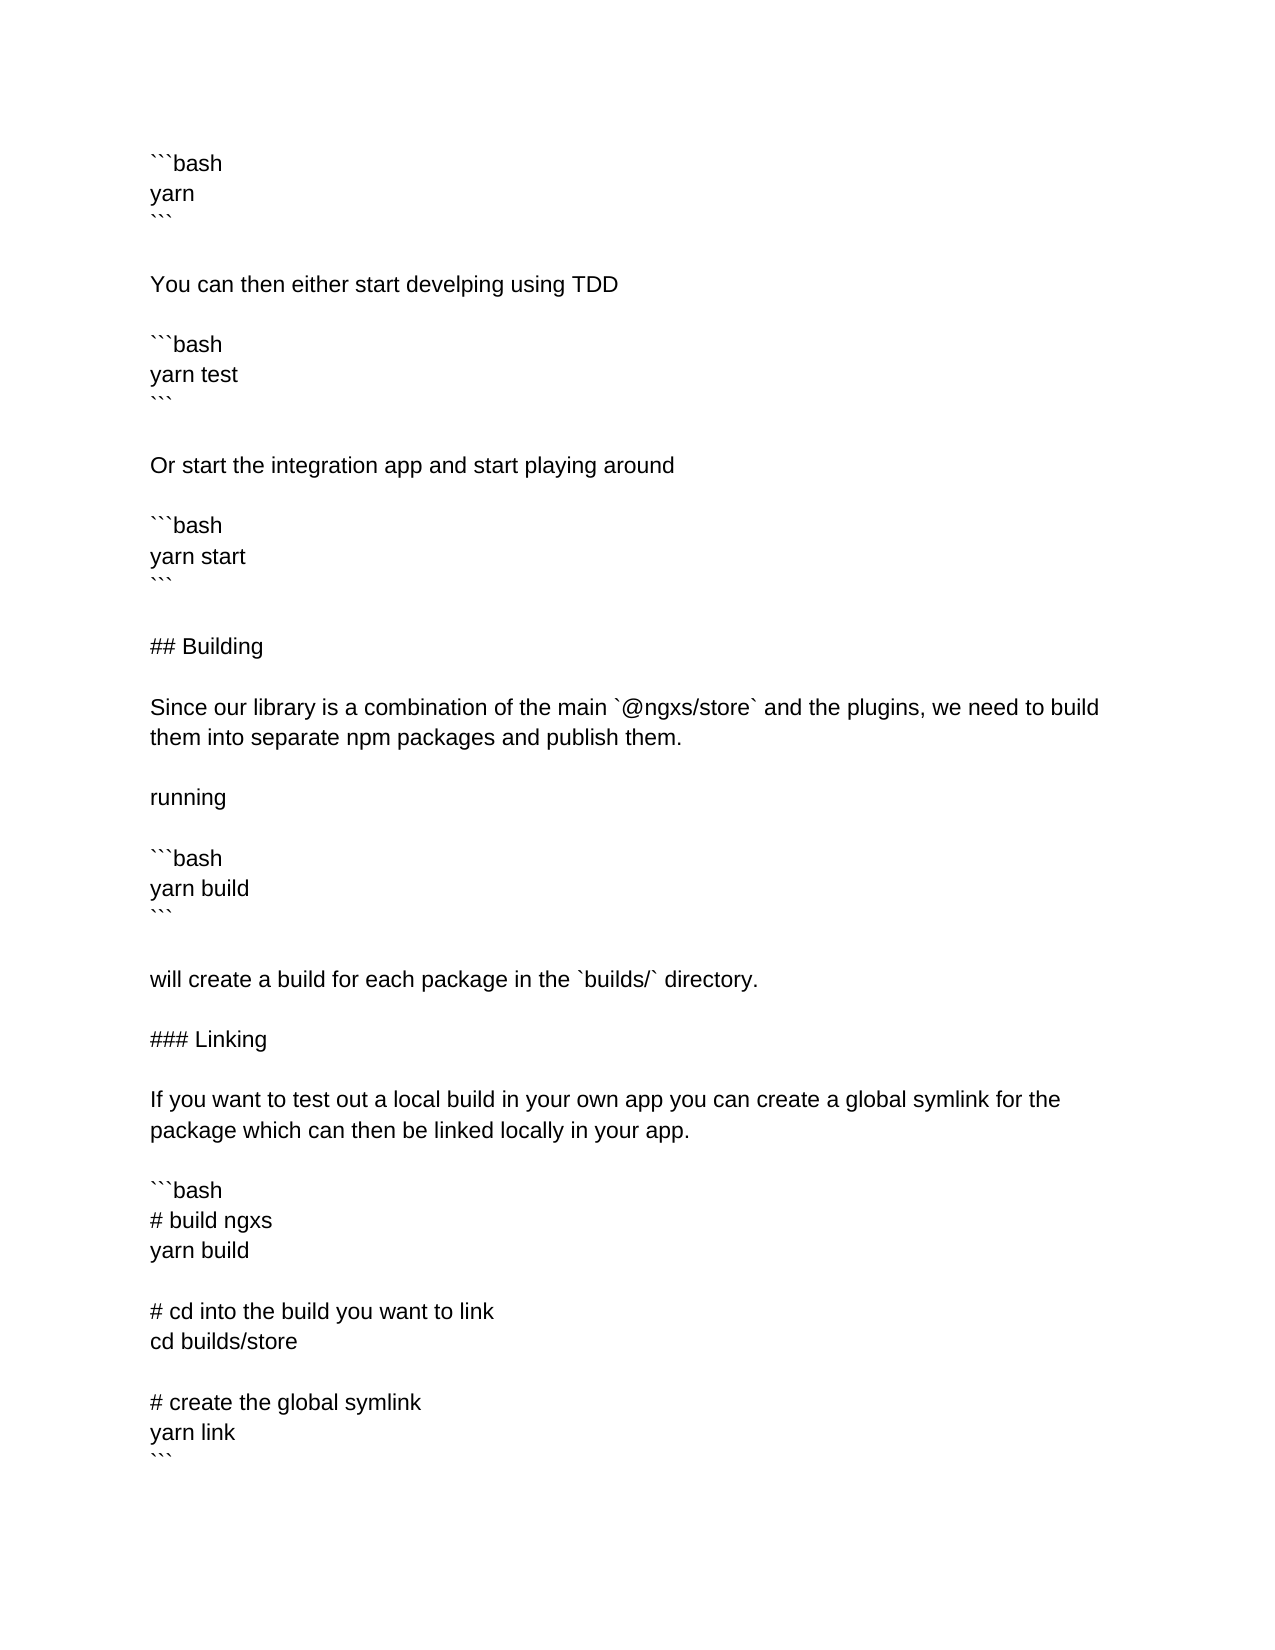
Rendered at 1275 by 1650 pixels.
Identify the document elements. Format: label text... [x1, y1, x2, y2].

text yarn test [150, 361, 1125, 388]
text ``` [150, 905, 1125, 932]
text ``` [150, 392, 1125, 418]
text Since our library is a combination of the main `@ngxs/store` and the plugins, we need to build them into separate npm packages and publish them. [150, 694, 1125, 750]
text yarn build [150, 1237, 1125, 1264]
text ```bash [150, 512, 1125, 539]
text ### Linking [150, 1026, 1125, 1052]
text # build ngxs [150, 1207, 1125, 1234]
text ```bash [150, 150, 1125, 176]
text ```bash [150, 331, 1125, 358]
text ``` [150, 573, 1125, 599]
text # cd into the build you want to link [150, 1298, 1125, 1324]
text yarn start [150, 543, 1125, 569]
text cd builds/store [150, 1328, 1125, 1354]
text ```bash [150, 845, 1125, 871]
text ```bash [150, 1177, 1125, 1203]
text yarn link [150, 1419, 1125, 1445]
text If you want to test out a local build in your own app you can create a global symlink for the package which can then be linked locally in your app. [150, 1086, 1125, 1143]
text running [150, 784, 1125, 811]
text yarn [150, 180, 1125, 207]
text ## Building [150, 633, 1125, 660]
text Or start the integration app and start playing around [150, 452, 1125, 478]
text ``` [150, 210, 1125, 237]
text # create the global symlink [150, 1388, 1125, 1415]
text You can then either start develping using TDD [150, 271, 1125, 297]
text will create a build for each package in the `builds/` directory. [150, 966, 1125, 992]
text yarn build [150, 875, 1125, 901]
text ``` [150, 1449, 1125, 1475]
